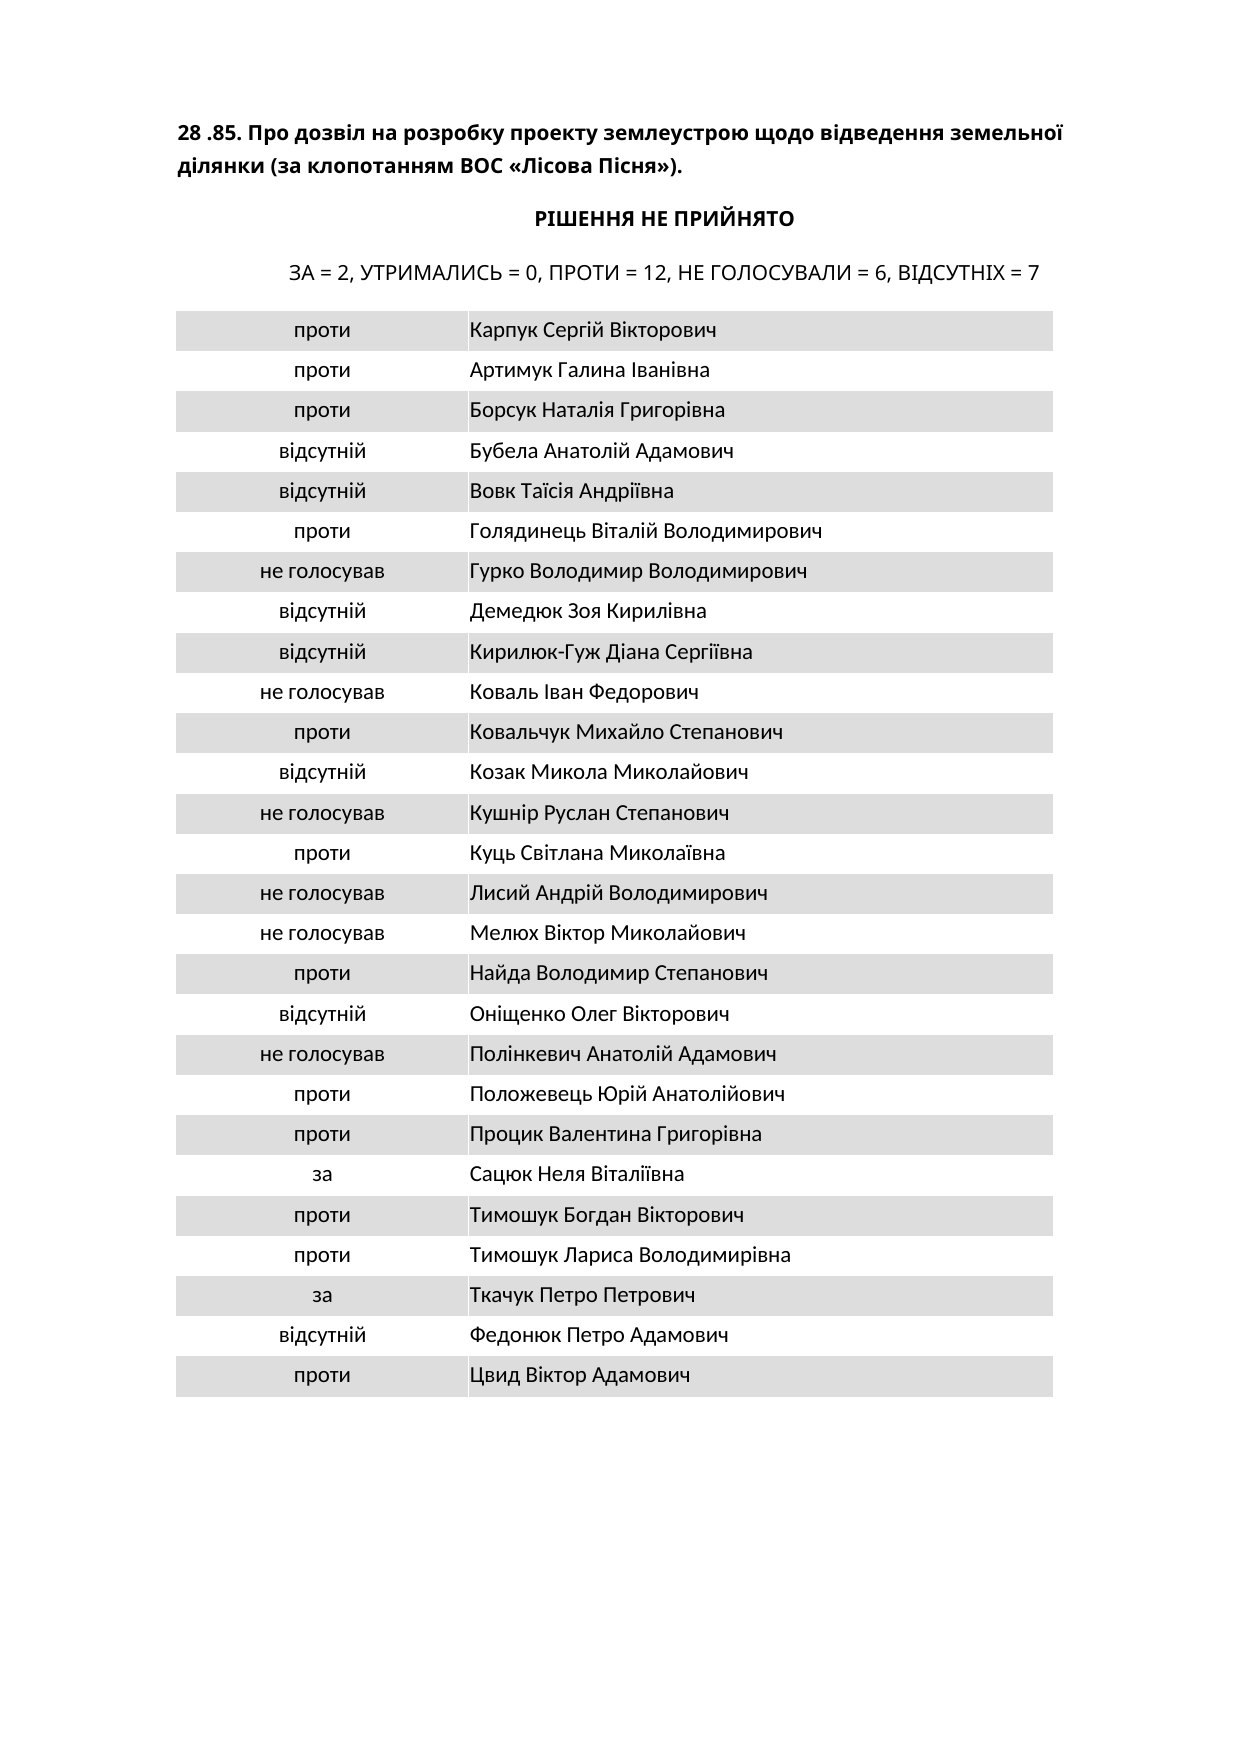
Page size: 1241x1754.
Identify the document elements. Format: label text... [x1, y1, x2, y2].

table_cell Козак Микола Миколайович [469, 753, 1053, 793]
table_cell відсутній [176, 633, 468, 673]
table_cell Найда Володимир Степанович [469, 954, 1053, 994]
table_cell проти [176, 512, 468, 552]
table_cell проти [176, 1115, 468, 1155]
table_cell Гурко Володимир Володимирович [469, 552, 1053, 592]
table_cell проти [176, 954, 468, 994]
text РІШЕННЯ НЕ ПРИЙНЯТО [177, 204, 1152, 233]
table_cell відсутній [176, 432, 468, 472]
table_cell Цвид Віктор Адамович [469, 1356, 1053, 1397]
table_cell проти [176, 391, 468, 432]
table_cell не голосував [176, 552, 468, 592]
table_cell не голосував [176, 1035, 468, 1075]
table_cell Мелюх Віктор Миколайович [469, 914, 1053, 954]
table_cell Артимук Галина Іванівна [469, 351, 1053, 391]
table_cell не голосував [176, 794, 468, 834]
table_cell не голосував [176, 874, 468, 914]
table_cell Оніщенко Олег Вікторович [469, 995, 1053, 1035]
table_cell проти [176, 834, 468, 874]
text ЗА = 2, УТРИМАЛИСЬ = 0, ПРОТИ = 12, НЕ ГОЛОСУВАЛИ = 6, ВІДСУТНІХ = 7 [177, 258, 1152, 286]
table_cell відсутній [176, 753, 468, 793]
table_cell проти [176, 1075, 468, 1115]
table_cell Лисий Андрій Володимирович [469, 874, 1053, 914]
table_cell відсутній [176, 1316, 468, 1356]
table_cell Ковальчук Михайло Степанович [469, 713, 1053, 753]
table_cell Вовк Таїсія Андріївна [469, 472, 1053, 512]
table_cell Куць Світлана Миколаївна [469, 834, 1053, 874]
table_cell Тимошук Богдан Вікторович [469, 1196, 1053, 1236]
table_cell Тимошук Лариса Володимирівна [469, 1236, 1053, 1276]
table_cell Ткачук Петро Петрович [469, 1276, 1053, 1316]
table_cell Федонюк Петро Адамович [469, 1316, 1053, 1356]
table_cell Сацюк Неля Віталіївна [469, 1155, 1053, 1196]
table_cell не голосував [176, 914, 468, 954]
table_cell Демедюк Зоя Кирилівна [469, 593, 1053, 633]
table_cell Голядинець Віталій Володимирович [469, 512, 1053, 552]
table_cell Кирилюк-Гуж Діана Сергіївна [469, 633, 1053, 673]
table_cell за [176, 1155, 468, 1196]
table_cell Бубела Анатолій Адамович [469, 432, 1053, 472]
table_cell проти [176, 1356, 468, 1397]
table_cell Кушнір Руслан Степанович [469, 794, 1053, 834]
table_cell не голосував [176, 673, 468, 713]
table_cell проти [176, 1196, 468, 1236]
table_cell Полінкевич Анатолій Адамович [469, 1035, 1053, 1075]
table_cell проти [176, 713, 468, 753]
table_cell за [176, 1276, 468, 1316]
text 28 .85. Про дозвіл на розробку проекту землеустрою щодо відведення земельної ділянки (за клопотанням ВОС «Лісова Пісня»). [177, 118, 1152, 179]
table_cell Положевець Юрій Анатолійович [469, 1075, 1053, 1115]
table_cell проти [176, 351, 468, 391]
table_cell проти [176, 1236, 468, 1276]
table_header проти [176, 311, 468, 351]
table_cell відсутній [176, 995, 468, 1035]
table_cell Борсук Наталія Григорівна [469, 391, 1053, 432]
table_header Карпук Сергій Вікторович [469, 311, 1053, 351]
table_cell відсутній [176, 472, 468, 512]
table_cell Коваль Іван Федорович [469, 673, 1053, 713]
table_cell Процик Валентина Григорівна [469, 1115, 1053, 1155]
table_cell відсутній [176, 593, 468, 633]
